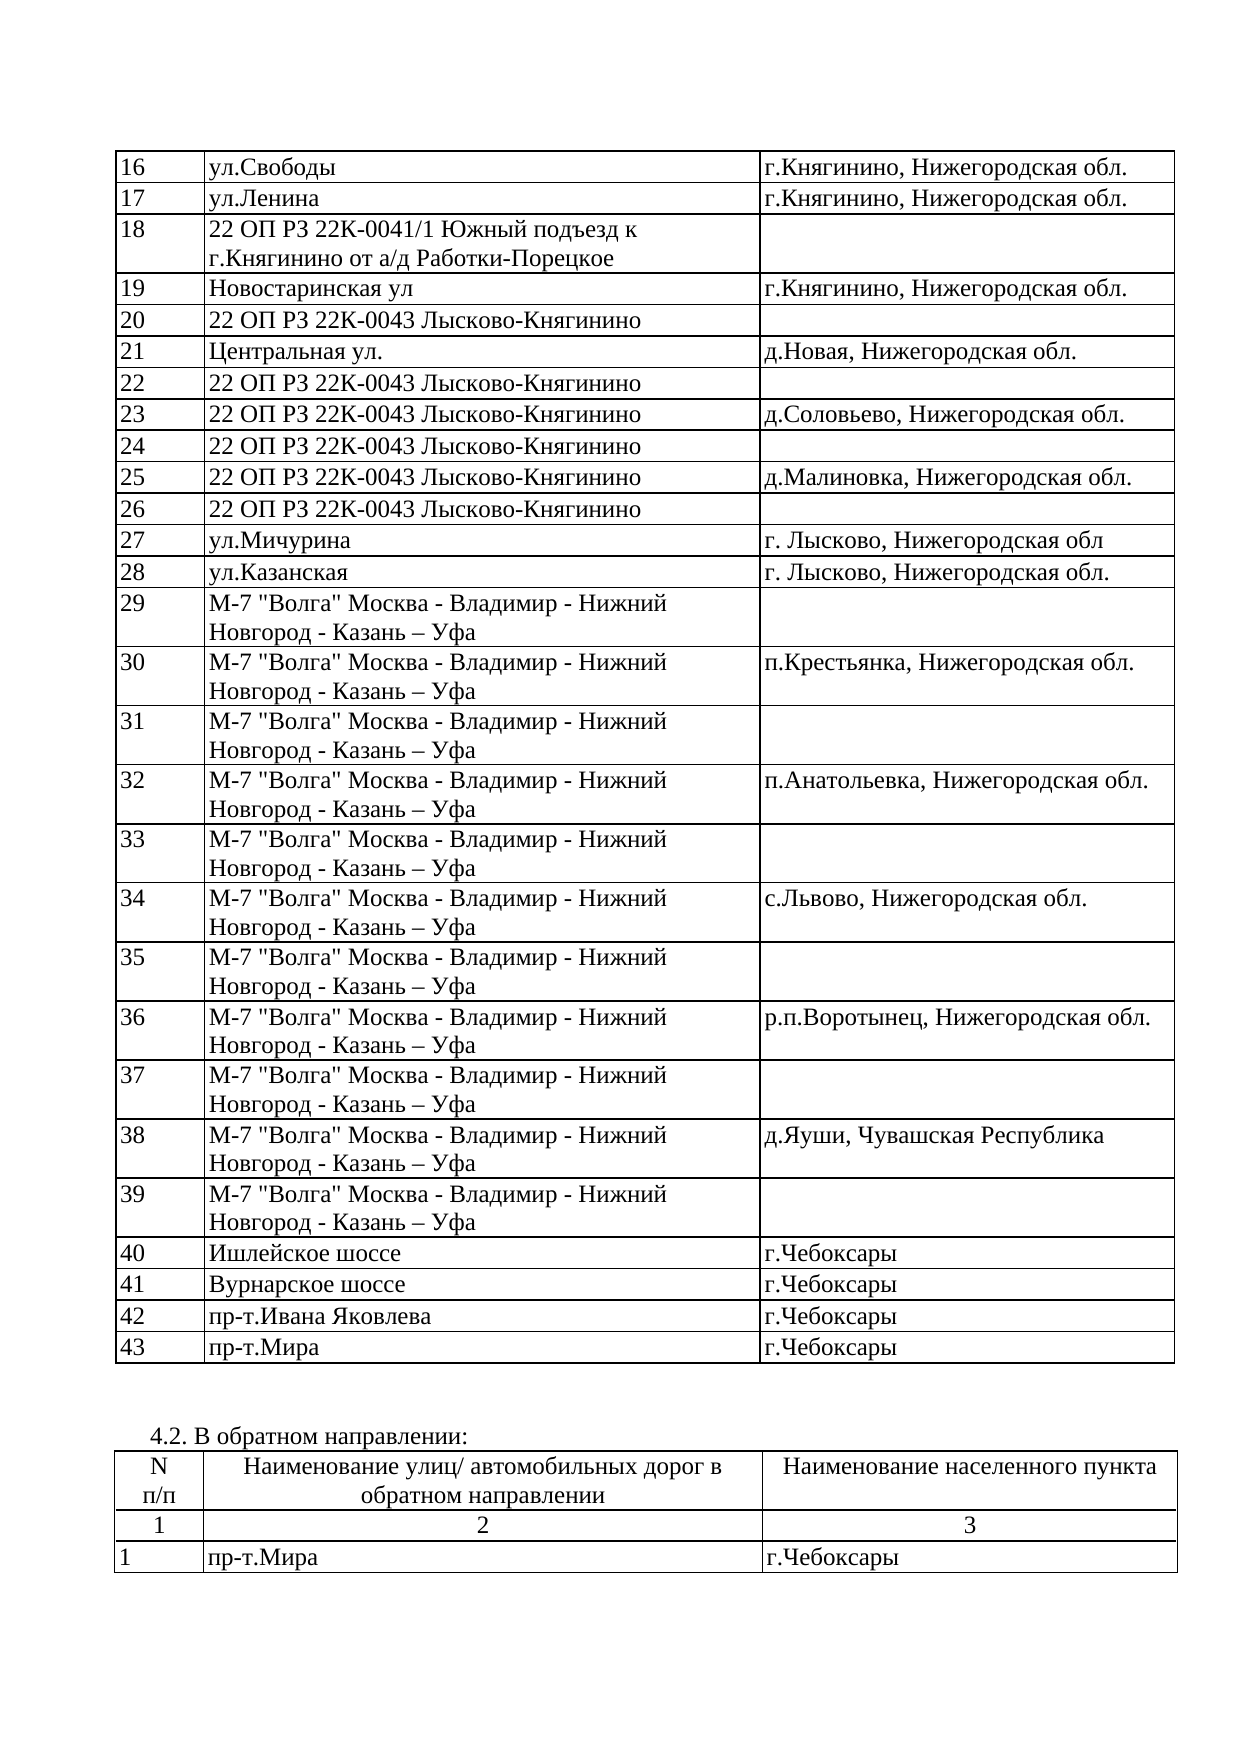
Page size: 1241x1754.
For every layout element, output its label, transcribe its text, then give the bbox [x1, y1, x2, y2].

table_cell 32 [117, 765, 204, 823]
table_cell 27 [117, 525, 204, 555]
table_cell 1 [115, 1510, 203, 1540]
table_header Наименование населенного пункта [763, 1452, 1177, 1509]
table_cell 33 [117, 825, 204, 882]
table_cell 29 [117, 588, 204, 646]
table_cell 43 [117, 1332, 204, 1362]
table_cell М-7 "Волга" Москва - Владимир - Нижний Новгород - Казань – Уфа [205, 1120, 759, 1177]
table_cell 21 [117, 337, 204, 366]
table_cell ул.Ленина [205, 183, 759, 213]
table_cell 39 [117, 1179, 204, 1236]
table_cell 34 [117, 883, 204, 941]
table_cell 22 ОП РЗ 22К-0043 Лысково-Княгинино [205, 305, 759, 335]
text 4.2. В обратном направлении: [150, 1421, 1090, 1450]
table_cell г.Чебоксары [761, 1269, 1174, 1299]
table_cell М-7 "Волга" Москва - Владимир - Нижний Новгород - Казань – Уфа [205, 647, 759, 705]
table_cell 3 [763, 1509, 1177, 1540]
table_cell 28 [117, 557, 204, 587]
table_cell М-7 "Волга" Москва - Владимир - Нижний Новгород - Казань – Уфа [205, 883, 759, 941]
table_cell г.Чебоксары [763, 1540, 1177, 1572]
table_cell [761, 215, 1174, 272]
table_cell [761, 706, 1174, 764]
table_cell г.Княгинино, Нижегородская обл. [761, 274, 1174, 303]
table_cell [761, 431, 1174, 461]
table_cell 41 [117, 1269, 204, 1299]
table_cell [761, 825, 1174, 882]
table_cell г.Чебоксары [761, 1238, 1174, 1268]
table_cell 23 [117, 400, 204, 429]
table_cell М-7 "Волга" Москва - Владимир - Нижний Новгород - Казань – Уфа [205, 706, 759, 764]
table_cell [761, 368, 1174, 398]
table_cell г.Чебоксары [761, 1301, 1174, 1331]
table_cell г.Княгинино, Нижегородская обл. [761, 183, 1174, 213]
table_cell д.Соловьево, Нижегородская обл. [761, 400, 1174, 429]
table_cell 19 [117, 274, 204, 303]
table_cell 36 [117, 1002, 204, 1059]
table_header Наименование улиц/ автомобильных дорог в обратном направлении [204, 1452, 762, 1509]
table_cell 35 [117, 943, 204, 1000]
table_cell 22 ОП РЗ 22К-0043 Лысково-Княгинино [205, 400, 759, 429]
table_cell ул.Свободы [205, 152, 759, 181]
table_cell 38 [117, 1120, 204, 1177]
table_cell пр-т.Мира [204, 1542, 762, 1572]
table_cell М-7 "Волга" Москва - Владимир - Нижний Новгород - Казань – Уфа [205, 825, 759, 882]
table_cell [761, 588, 1174, 646]
table_cell 2 [204, 1511, 762, 1540]
table_cell [761, 305, 1174, 335]
table_cell д.Малиновка, Нижегородская обл. [761, 462, 1174, 492]
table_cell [761, 152, 1174, 181]
table_cell [761, 494, 1174, 524]
table_cell пр-т.Ивана Яковлева [205, 1301, 759, 1331]
table_cell М-7 "Волга" Москва - Владимир - Нижний Новгород - Казань – Уфа [205, 588, 759, 646]
table_cell 22 [117, 368, 204, 398]
table_cell г.Чебоксары [761, 1332, 1174, 1362]
table_cell г. Лысково, Нижегородская обл [761, 525, 1174, 555]
table_cell 42 [117, 1301, 204, 1331]
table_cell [205, 215, 759, 272]
table_cell [761, 943, 1174, 1000]
table_cell Вурнарское шоссе [205, 1269, 759, 1299]
table_cell р.п.Воротынец, Нижегородская обл. [761, 1002, 1174, 1059]
table_cell ул.Казанская [205, 557, 759, 587]
table_header N п/п [115, 1452, 203, 1509]
table_cell 31 [117, 706, 204, 764]
table_cell 1 [115, 1541, 203, 1572]
table_cell 17 [117, 183, 204, 213]
table_cell пр-т.Мира [205, 1332, 759, 1362]
table_cell 40 [117, 1238, 204, 1268]
table_cell М-7 "Волга" Москва - Владимир - Нижний Новгород - Казань – Уфа [205, 1179, 759, 1236]
table_cell 22 ОП РЗ 22К-0043 Лысково-Княгинино [205, 431, 759, 461]
table_cell 37 [117, 1061, 204, 1118]
table_cell д.Яуши, Чувашская Республика [761, 1120, 1174, 1177]
table_cell 26 [117, 494, 204, 524]
table_cell Центральная ул. [205, 337, 759, 366]
table_cell 24 [117, 431, 204, 461]
table_cell [761, 1061, 1174, 1118]
table_cell 22 ОП РЗ 22К-0043 Лысково-Княгинино [205, 494, 759, 524]
table_cell с.Львово, Нижегородская обл. [761, 883, 1174, 941]
table_cell М-7 "Волга" Москва - Владимир - Нижний Новгород - Казань – Уфа [205, 1002, 759, 1059]
table_cell М-7 "Волга" Москва - Владимир - Нижний Новгород - Казань – Уфа [205, 943, 759, 1000]
table_cell 20 [117, 305, 204, 335]
table_cell 25 [117, 462, 204, 492]
table_cell [761, 1179, 1174, 1236]
table_cell М-7 "Волга" Москва - Владимир - Нижний Новгород - Казань – Уфа [205, 1061, 759, 1118]
table_cell д.Новая, Нижегородская обл. [761, 337, 1174, 366]
table_cell 18 [117, 215, 204, 272]
table_cell Новостаринская ул [205, 274, 759, 303]
table_cell п.Крестьянка, Нижегородская обл. [761, 647, 1174, 705]
table_cell М-7 "Волга" Москва - Владимир - Нижний Новгород - Казань – Уфа [205, 765, 759, 823]
table_cell г. Лысково, Нижегородская обл. [761, 557, 1174, 587]
table_cell 16 [117, 152, 204, 181]
table_cell 22 ОП РЗ 22К-0043 Лысково-Княгинино [205, 462, 759, 492]
table_cell ул.Мичурина [205, 525, 759, 555]
table_cell 30 [117, 647, 204, 705]
table_cell п.Анатольевка, Нижегородская обл. [761, 765, 1174, 823]
table_cell Ишлейское шоссе [205, 1238, 759, 1268]
table_cell 22 ОП РЗ 22К-0043 Лысково-Княгинино [205, 368, 759, 398]
